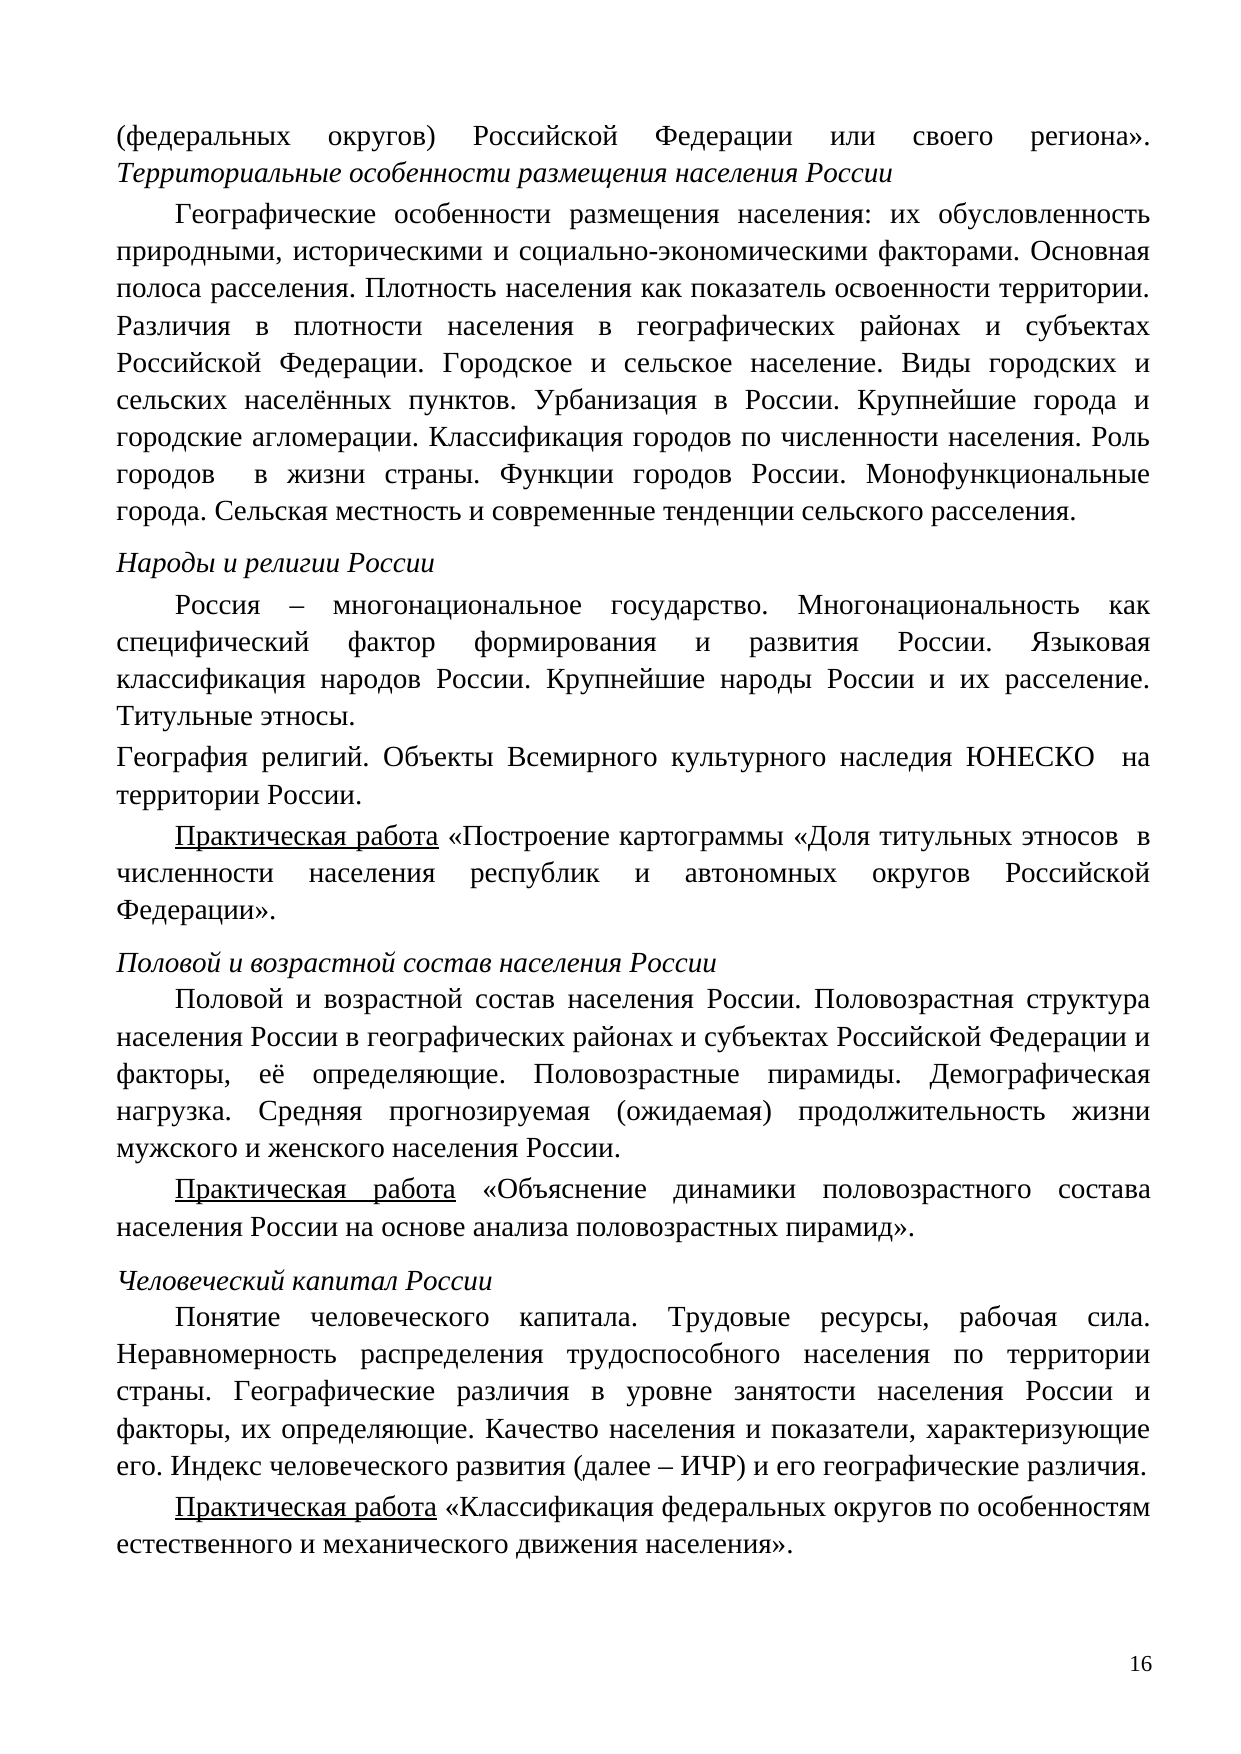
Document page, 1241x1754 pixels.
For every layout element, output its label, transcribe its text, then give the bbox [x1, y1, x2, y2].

text Практическая работа «Построение картограммы «Доля титульных этносов в численности населения республик и автономных округов Российской Федерации». [116, 818, 1151, 926]
text Географические особенности размещения населения: их обусловленность природными, историческими и социально-экономическими факторами. Основная полоса расселения. Плотность населения как показатель освоенности территории. Различия в плотности населения в географических районах и субъектах Российской Федерации. Городское и сельское население. Виды городских и сельских населённых пунктов. Урбанизация в России. Крупнейшие города и городские агломерации. Классификация городов по численности населения. Роль городов в жизни страны. Функции городов России. Монофункциональные города. Сельская местность и современные тенденции сельского расселения. [116, 196, 1151, 527]
subtitle Человеческий капитал России [116, 1263, 1122, 1296]
text Практическая работа «Классификация федеральных округов по особенностям естественного и механического движения населения». [116, 1489, 1151, 1560]
text Понятие человеческого капитала. Трудовые ресурсы, рабочая сила. Неравномерность распределения трудоспособного населения по территории страны. Географические различия в уровне занятости населения России и факторы, их определяющие. Качество населения и показатели, характеризующие его. Индекс человеческого развития (далее – ИЧР) и его географические различия. [116, 1299, 1151, 1481]
subtitle Половой и возрастной состав населения России [116, 945, 1122, 979]
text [116, 118, 1151, 188]
text География религий. Объекты Всемирного культурного наследия ЮНЕСКО на территории России. [116, 739, 1151, 810]
text Половой и возрастной состав населения России. Половозрастная структура населения России в географических районах и субъектах Российской Федерации и факторы, её определяющие. Половозрастные пирамиды. Демографическая нагрузка. Средняя прогнозируемая (ожидаемая) продолжительность жизни мужского и женского населения России. [116, 982, 1151, 1164]
text Россия ‒ многонациональное государство. Многонациональность как специфический фактор формирования и развития России. Языковая классификация народов России. Крупнейшие народы России и их расселение. Титульные этносы. [116, 587, 1151, 732]
text Практическая работа «Объяснение динамики половозрастного состава населения России на основе анализа половозрастных пирамид». [116, 1171, 1151, 1242]
subtitle Народы и религии России [116, 545, 1122, 578]
